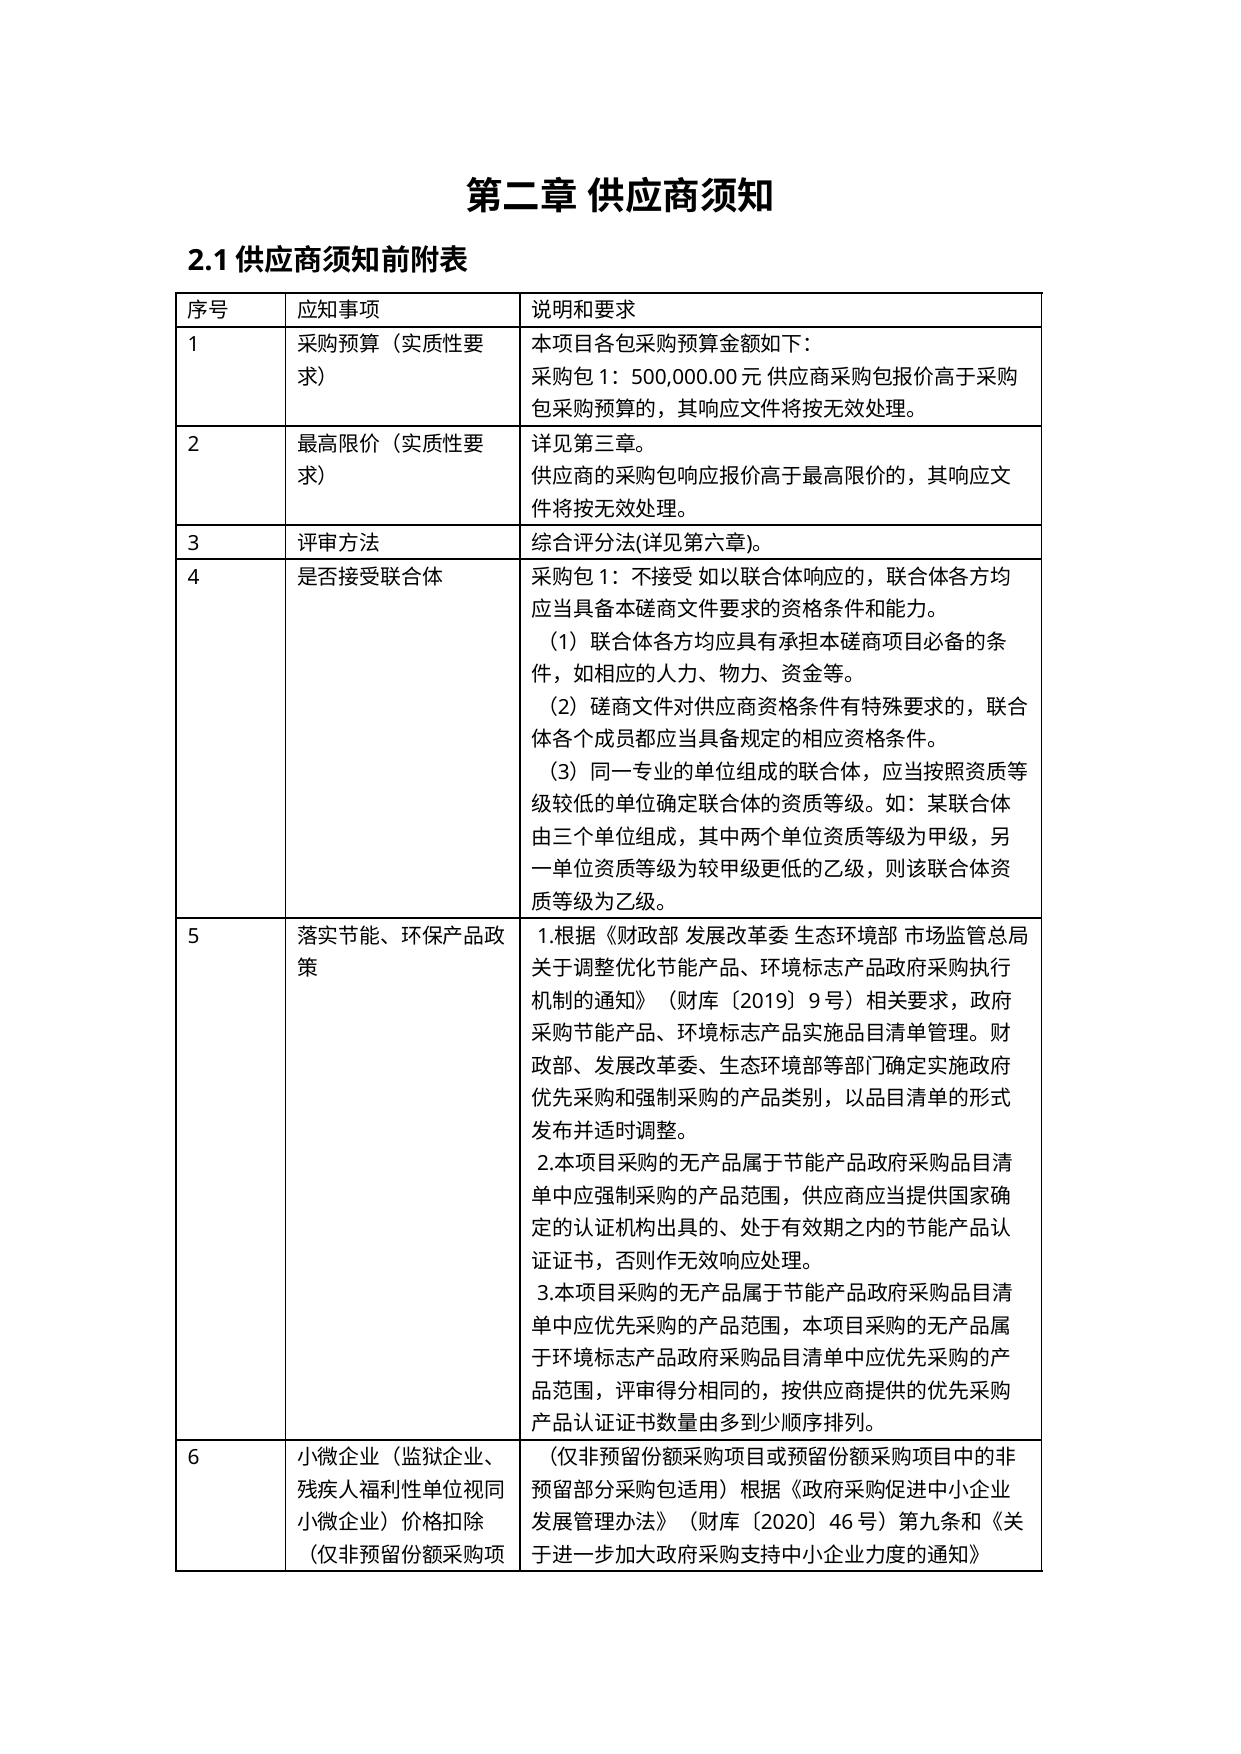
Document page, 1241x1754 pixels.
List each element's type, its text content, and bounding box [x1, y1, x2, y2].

table_cell 采购预算（实质性要求） [286, 328, 519, 425]
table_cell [286, 1441, 519, 1570]
text 第二章 供应商须知 [187, 162, 1053, 227]
table_cell 5 [177, 919, 285, 1439]
table_cell 2 [177, 427, 285, 524]
table_cell 1.根据《财政部 发展改革委 生态环境部 市场监管总局关于调整优化节能产品、环境标志产品政府采购执行机制的通知》（财库〔2019〕9号）相关要求，政府采购节能产品、环境标志产品实施品目清单管理。财政部、发展改革委、生态环境部等部门确定实施政府优先采购和强制采购的产品类别，以品目清单的形式发布并适时调整。 2.本项目采购的无产品属于节能产品政府采购品目清单中应强制采购的产品范围，供应商应当提供国家确定的认证机构出具的、处于有效期之内的节能产品认证证书，否则作无效响应处理。 3.本项目采购的无产品属于节能产品政府采购品目清单中应优先采购的产品范围，本项目采购的无产品属于环境标志产品政府采购品目清单中应优先采购的产品范围，评审得分相同的，按供应商提供的优先采购产品认证证书数量由多到少顺序排列。 [521, 919, 1041, 1439]
table_cell 最高限价（实质性要求） [286, 427, 519, 524]
table_cell 采购包1：不接受 如以联合体响应的，联合体各方均应当具备本磋商文件要求的资格条件和能力。 （1）联合体各方均应具有承担本磋商项目必备的条件，如相应的人力、物力、资金等。 （2）磋商文件对供应商资格条件有特殊要求的，联合体各个成员都应当具备规定的相应资格条件。 （3）同一专业的单位组成的联合体，应当按照资质等级较低的单位确定联合体的资质等级。如：某联合体由三个单位组成，其中两个单位资质等级为甲级，另一单位资质等级为较甲级更低的乙级，则该联合体资质等级为乙级。 [521, 560, 1041, 917]
table_cell 1 [177, 328, 285, 425]
text 2.1供应商须知前附表 [187, 227, 1053, 292]
table_header 应知事项 [286, 294, 519, 326]
table_cell 落实节能、环保产品政策 [286, 919, 519, 1439]
table_cell 3 [177, 526, 285, 558]
table_cell 6 [177, 1441, 285, 1570]
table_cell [521, 1441, 1041, 1570]
table_cell 本项目各包采购预算金额如下： 采购包1：500,000.00元 供应商采购包报价高于采购包采购预算的，其响应文件将按无效处理。 [521, 328, 1041, 425]
table_cell 评审方法 [286, 526, 519, 558]
table_cell 综合评分法(详见第六章)。 [521, 526, 1041, 558]
table_header 序号 [177, 294, 285, 326]
table_cell 详见第三章。 供应商的采购包响应报价高于最高限价的，其响应文件将按无效处理。 [521, 427, 1041, 524]
table_header 说明和要求 [521, 294, 1041, 326]
table_cell 是否接受联合体 [286, 560, 519, 917]
table_cell 4 [177, 560, 285, 917]
